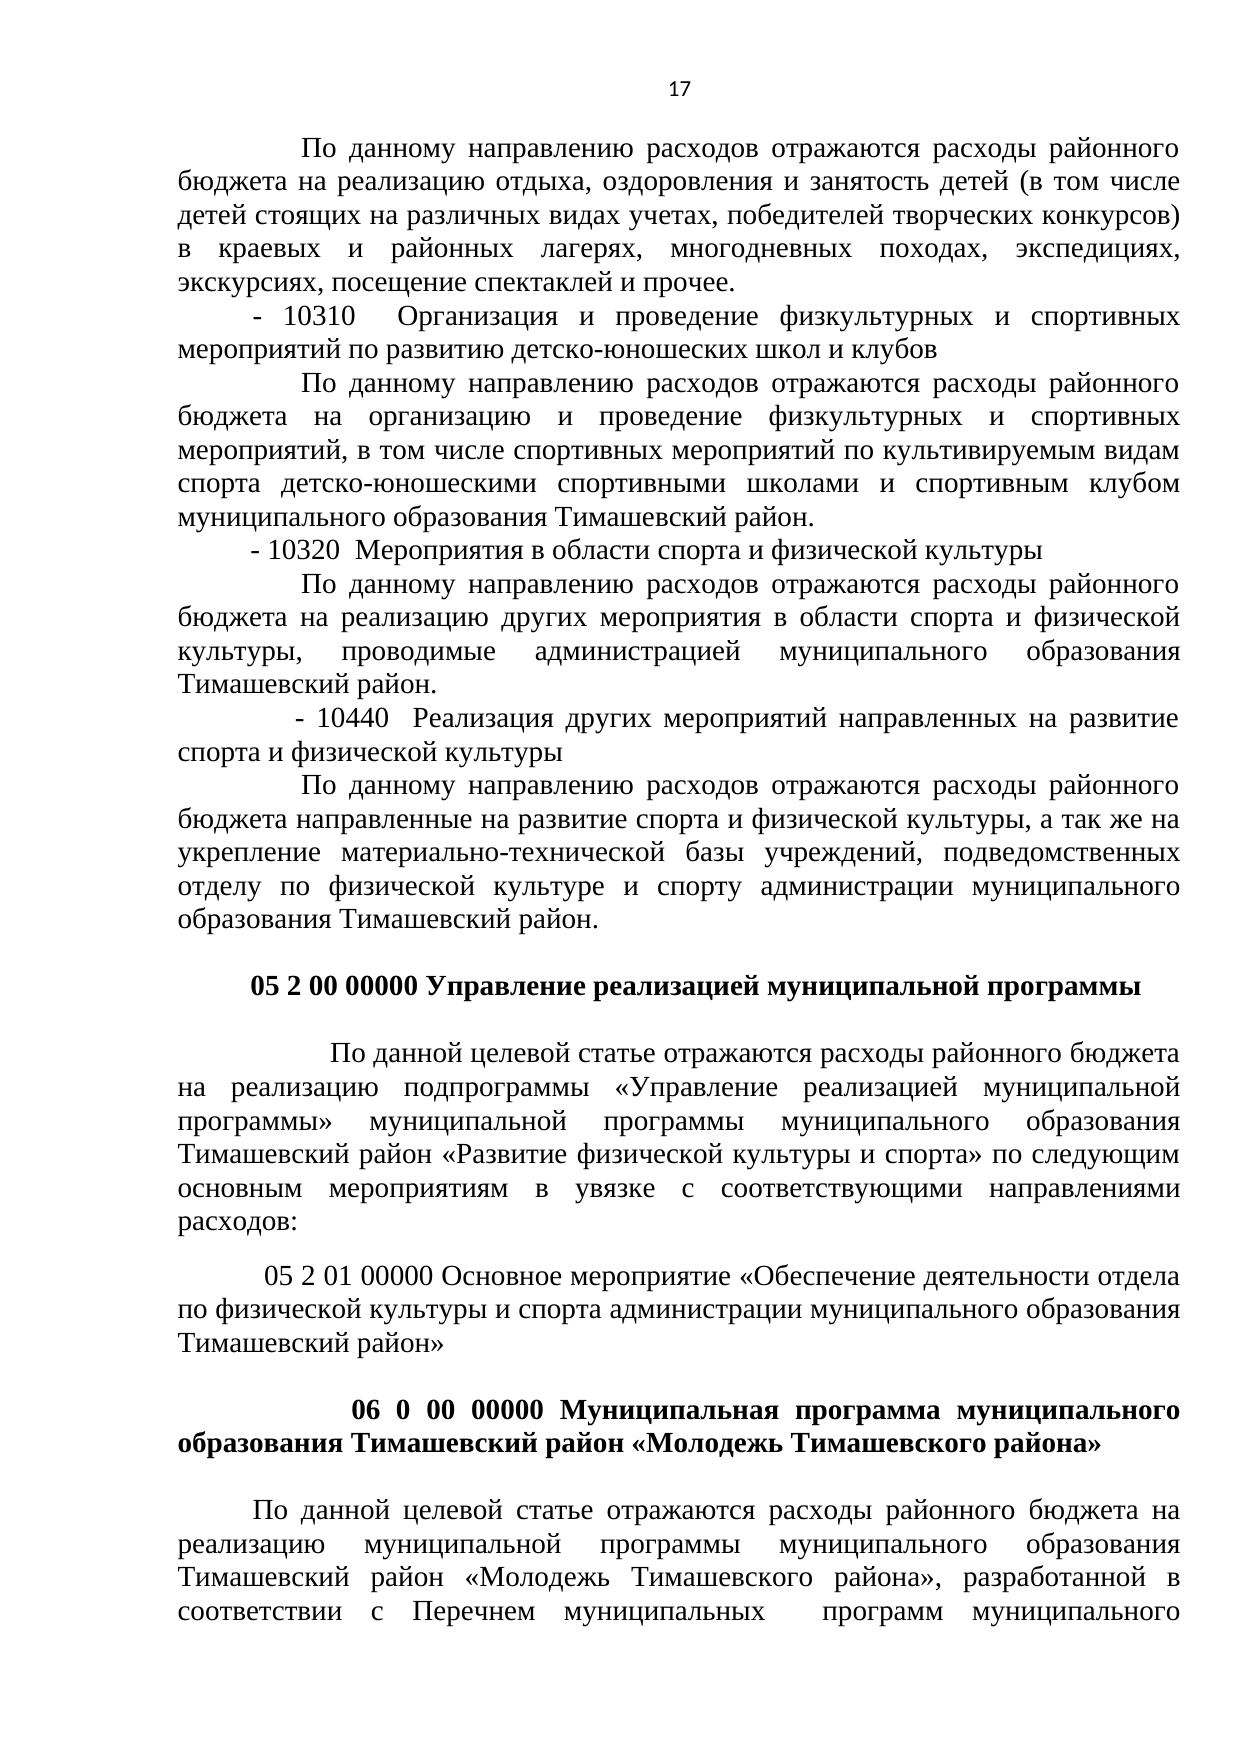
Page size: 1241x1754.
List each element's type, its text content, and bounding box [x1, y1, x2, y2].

text По данному направлению расходов отражаются расходы районного бюджета направленные на развитие спорта и физической культуры, а так же на укрепление материально-технической базы учреждений, подведомственных отделу по физической культуре и спорту администрации муниципального образования Тимашевский район. [177, 767, 1181, 935]
text 05 2 01 00000 Основное мероприятие «Обеспечение деятельности отдела по физической культуры и спорта администрации муниципального образования Тимашевский район» [177, 1258, 1181, 1358]
text По данному направлению расходов отражаются расходы районного бюджета на реализацию отдыха, оздоровления и занятость детей (в том числе детей стоящих на различных видах учетах, победителей творческих конкурсов) в краевых и районных лагерях, многодневных походах, экспедициях, экскурсиях, посещение спектаклей и прочее. [177, 130, 1181, 298]
text - 10320 Мероприятия в области спорта и физической культуры [177, 532, 1181, 566]
text По данному направлению расходов отражаются расходы районного бюджета на организацию и проведение физкультурных и спортивных мероприятий, в том числе спортивных мероприятий по культивируемым видам спорта детско-юношескими спортивными школами и спортивным клубом муниципального образования Тимашевский район. [177, 365, 1181, 532]
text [177, 1492, 1181, 1627]
text - 10310 Организация и проведение физкультурных и спортивных мероприятий по развитию детско-юношеских школ и клубов [177, 298, 1181, 365]
text - 10440 Реализация других мероприятий направленных на развитие спорта и физической культуры [177, 700, 1181, 767]
text По данному направлению расходов отражаются расходы районного бюджета на реализацию других мероприятия в области спорта и физической культуры, проводимые администрацией муниципального образования Тимашевский район. [177, 566, 1181, 700]
text По данной целевой статье отражаются расходы районного бюджета на реализацию подпрограммы «Управление реализацией муниципальной программы» муниципальной программы муниципального образования Тимашевский район «Развитие физической культуры и спорта» по следующим основным мероприятиям в увязке с соответствующими направлениями расходов: [177, 1036, 1181, 1237]
text 06 0 00 00000 Муниципальная программа муниципального образования Тимашевский район «Молодежь Тимашевского района» [177, 1392, 1181, 1459]
text 05 2 00 00000 Управление реализацией муниципальной программы [177, 968, 1181, 1002]
